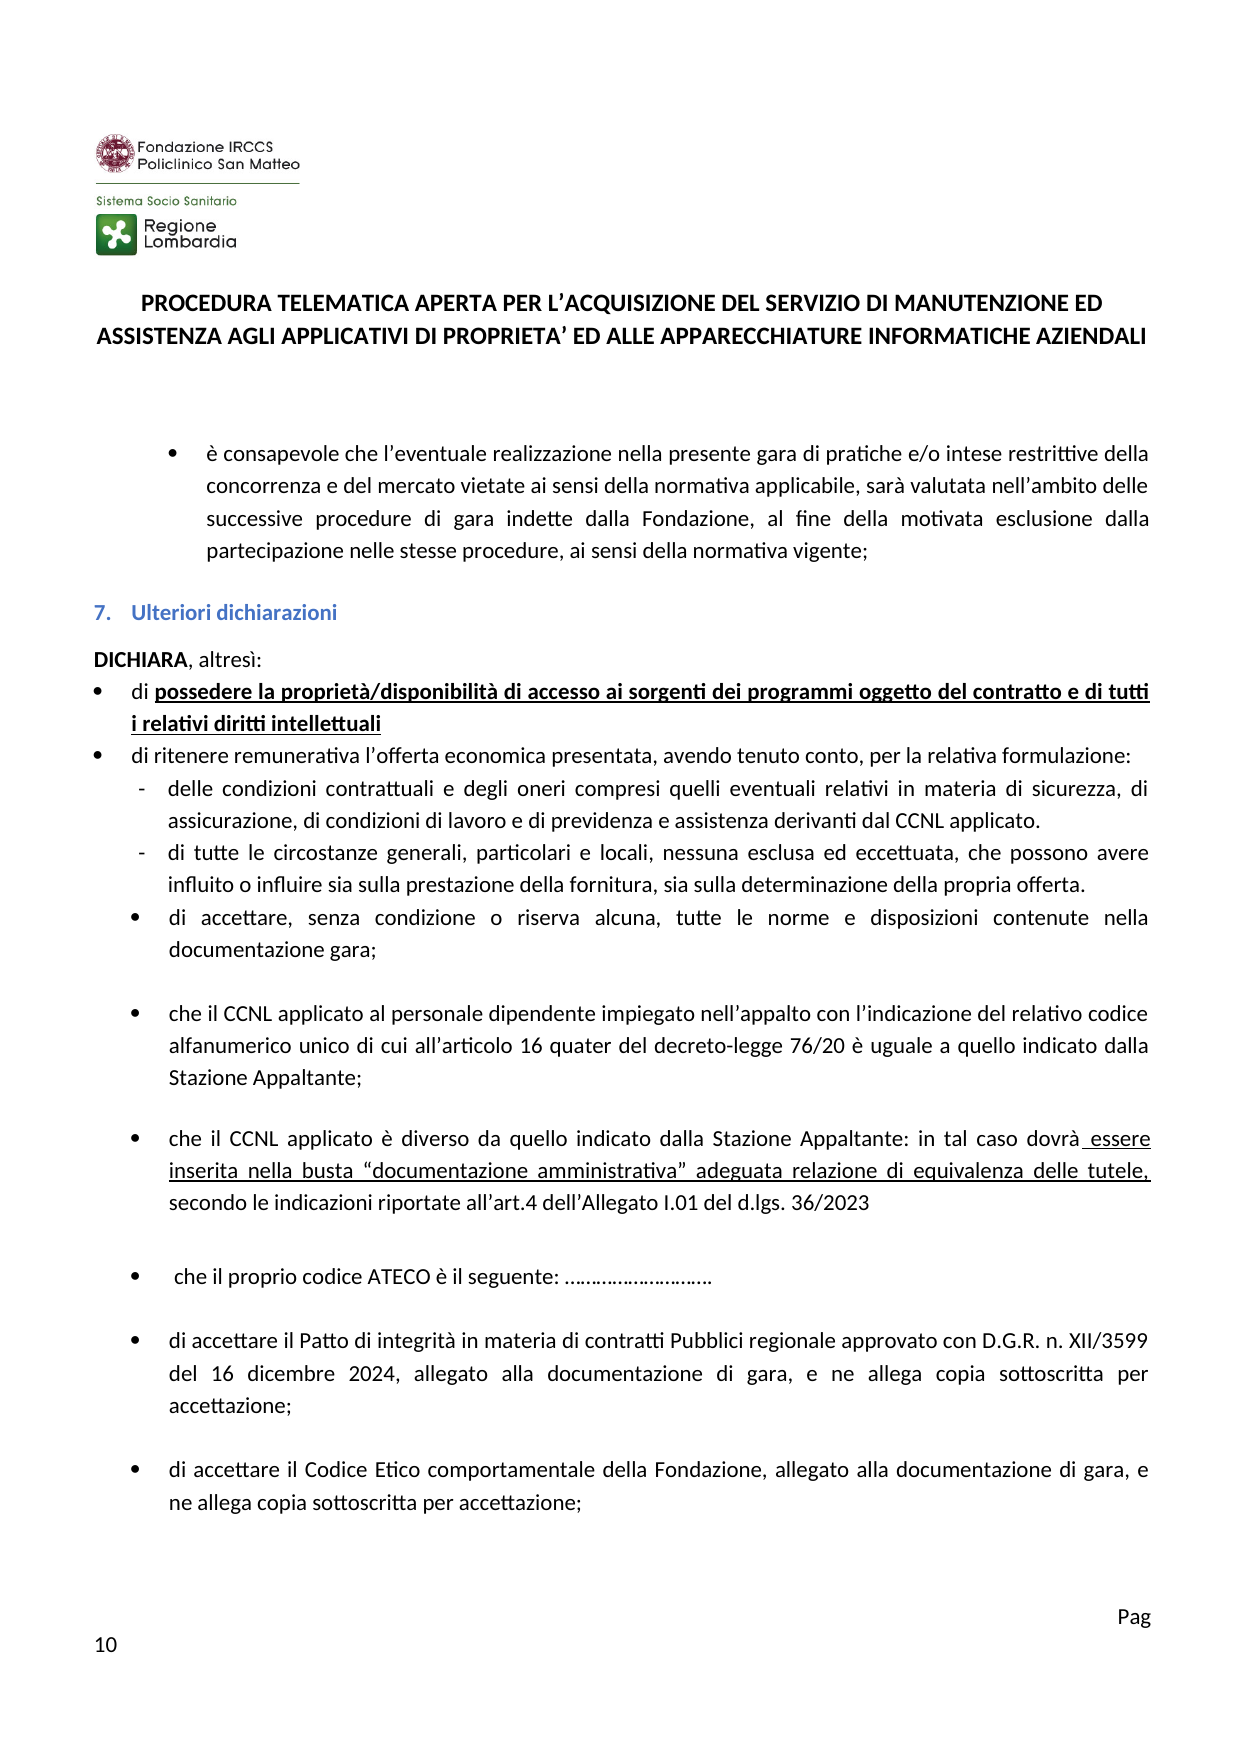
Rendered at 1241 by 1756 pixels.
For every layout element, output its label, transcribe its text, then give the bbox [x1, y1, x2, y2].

list è consapevole che l’eventuale realizzazione nella presente gara di pratiche e/o intese restrittive della concorrenza e del mercato vietate ai sensi della normativa applicabile, sarà valutata nell’ambito delle successive procedure di gara indette dalla Fondazione, al fine della motivata esclusione dalla partecipazione nelle stesse procedure, ai sensi della normativa vigente; [169, 439, 1151, 564]
list che il CCNL applicato è diverso da quello indicato dalla Stazione Appaltante: in tal caso dovrà essere inserita nella busta “documentazione amministrativa” adeguata relazione di equivalenza delle tutele, secondo le indicazioni riportate all’art.4 dell’Allegato I.01 del d.lgs. 36/2023 [131, 1124, 1151, 1216]
list che il proprio codice ATECO è il seguente: ………………………. [131, 1262, 1151, 1290]
list Ulteriori dichiarazioni [94, 598, 1151, 626]
picture [93, 123, 300, 269]
list di accettare il Patto di integrità in materia di contratti Pubblici regionale approvato con D.G.R. n. XII/3599 del 16 dicembre 2024, allegato alla documentazione di gara, e ne allega copia sottoscritta per accettazione; [131, 1327, 1151, 1419]
list di possedere la proprietà/disponibilità di accesso ai sorgenti dei programmi oggetto del contratto e di tutti i relativi diritti intellettuali [94, 677, 1151, 737]
list di ritenere remunerativa l’offerta economica presentata, avendo tenuto conto, per la relativa formulazione: [94, 742, 1151, 770]
list delle condizioni contrattuali e degli oneri compresi quelli eventuali relativi in materia di sicurezza, di assicurazione, di condizioni di lavoro e di previdenza e assistenza derivanti dal CCNL applicato. [138, 774, 1151, 834]
list di tutte le circostanze generali, particolari e locali, nessuna esclusa ed eccettuata, che possono avere influito o influire sia sulla prestazione della fornitura, sia sulla determinazione della propria offerta. [138, 838, 1151, 898]
text DICHIARA, altresì: [94, 645, 1151, 673]
list di accettare il Codice Etico comportamentale della Fondazione, allegato alla documentazione di gara, e ne allega copia sottoscritta per accettazione; [131, 1455, 1151, 1516]
list di accettare, senza condizione o riserva alcuna, tutte le norme e disposizioni contenute nella documentazione gara; [131, 903, 1151, 963]
list che il CCNL applicato al personale dipendente impiegato nell’appalto con l’indicazione del relativo codice alfanumerico unico di cui all’articolo 16 quater del decreto-legge 76/20 è uguale a quello indicato dalla Stazione Appaltante; [131, 999, 1151, 1092]
